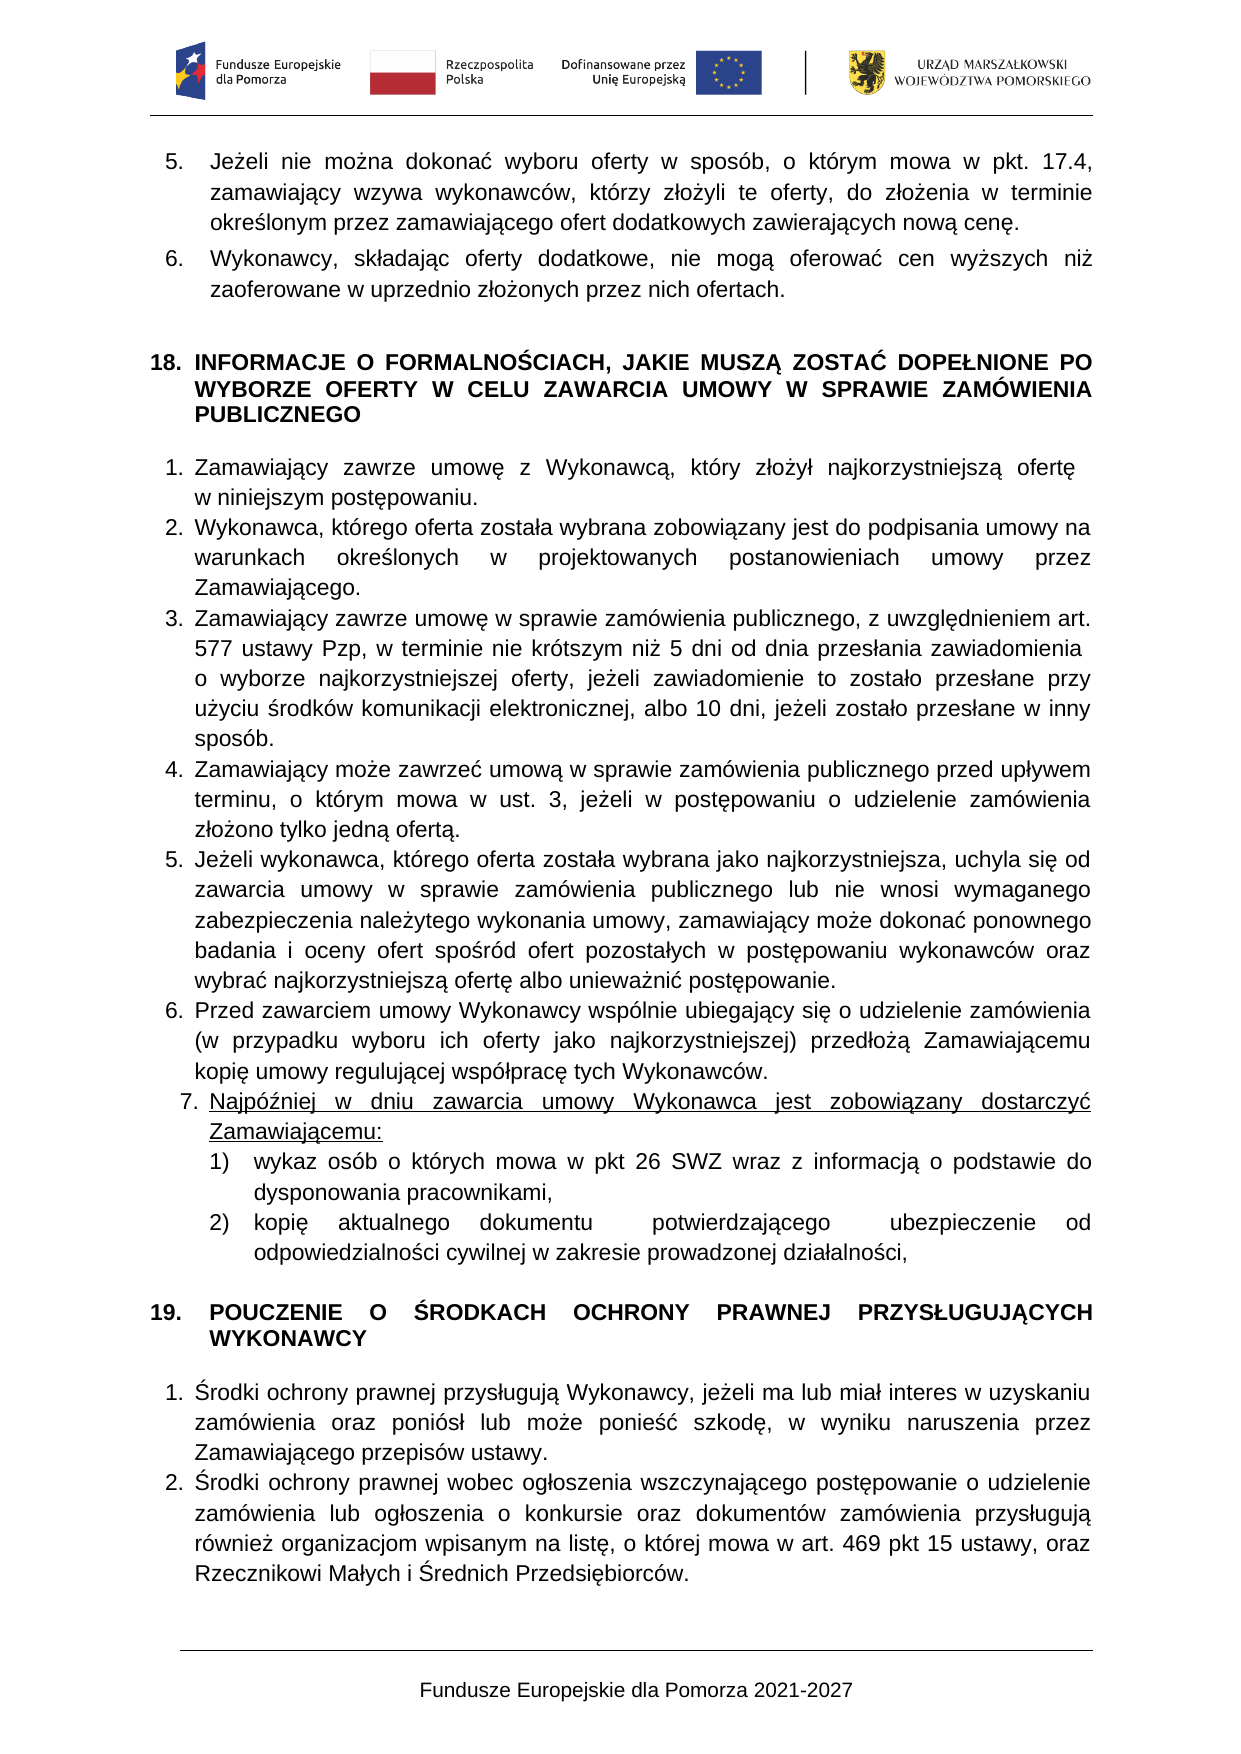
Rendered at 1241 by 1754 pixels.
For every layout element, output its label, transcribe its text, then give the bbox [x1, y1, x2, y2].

list Zamawiający może zawrzeć umową w sprawie zamówienia publicznego przed upływem terminu, o którym mowa w ust. 3, jeżeli w postępowaniu o udzielenie zamówienia złożono tylko jedną ofertą. [165, 756, 1092, 842]
list INFORMACJE O FORMALNOŚCIACH, JAKIE MUSZĄ ZOSTAĆ DOPEŁNIONE PO WYBORZE OFERTY W CELU ZAWARCIA UMOWY W SPRAWIE ZAMÓWIENIA PUBLICZNEGO [150, 350, 1094, 428]
list Jeżeli wykonawca, którego oferta została wybrana jako najkorzystniejsza, uchyla się od zawarcia umowy w sprawie zamówienia publicznego lub nie wnosi wymaganego zabezpieczenia należytego wykonania umowy, zamawiający może dokonać ponownego badania i oceny ofert spośród ofert pozostałych w postępowaniu wykonawców oraz wybrać najkorzystniejszą ofertę albo unieważnić postępowanie. [165, 846, 1092, 993]
list Zamawiający zawrze umowę z Wykonawcą, który złożył najkorzystniejszą ofertę w niniejszym postępowaniu. [165, 453, 1092, 510]
list Jeżeli nie można dokonać wyboru oferty w sposób, o którym mowa w pkt. 17.4, zamawiający wzywa wykonawców, którzy złożyli te oferty, do złożenia w terminie określonym przez zamawiającego ofert dodatkowych zawierających nową cenę. [165, 148, 1094, 235]
list Środki ochrony prawnej wobec ogłoszenia wszczynającego postępowanie o udzielenie zamówienia lub ogłoszenia o konkursie oraz dokumentów zamówienia przysługują również organizacjom wpisanym na listę, o której mowa w art. 469 pkt 15 ustawy, oraz Rzecznikowi Małych i Średnich Przedsiębiorców. [165, 1469, 1092, 1586]
list Środki ochrony prawnej przysługują Wykonawcy, jeżeli ma lub miał interes w uzyskaniu zamówienia oraz poniósł lub może ponieść szkodę, w wyniku naruszenia przez Zamawiającego przepisów ustawy. [165, 1379, 1092, 1465]
list wykaz osób o których mowa w pkt 26 SWZ wraz z informacją o podstawie do dysponowania pracownikami, [209, 1148, 1094, 1205]
list Zamawiający zawrze umowę w sprawie zamówienia publicznego, z uwzględnieniem art. 577 ustawy Pzp, w terminie nie krótszym niż 5 dni od dnia przesłania zawiadomienia o wyborze najkorzystniejszej oferty, jeżeli zawiadomienie to zostało przesłane przy użyciu środków komunikacji elektronicznej, albo 10 dni, jeżeli zostało przesłane w inny sposób. [165, 604, 1092, 752]
list Najpóźniej w dniu zawarcia umowy Wykonawca jest zobowiązany dostarczyć Zamawiającemu: [179, 1088, 1092, 1144]
list Wykonawca, którego oferta została wybrana zobowiązany jest do podpisania umowy na warunkach określonych w projektowanych postanowieniach umowy przez Zamawiającego. [165, 514, 1092, 601]
list Wykonawcy, składając oferty dodatkowe, nie mogą oferować cen wyższych niż zaoferowane w uprzednio złożonych przez nich ofertach. [165, 245, 1094, 302]
list kopię aktualnego dokumentu potwierdzającego ubezpieczenie od odpowiedzialności cywilnej w zakresie prowadzonej działalności, [209, 1209, 1092, 1265]
list Przed zawarciem umowy Wykonawcy wspólnie ubiegający się o udzielenie zamówienia (w przypadku wyboru ich oferty jako najkorzystniejszej) przedłożą Zamawiającemu kopię umowy regulującej współpracę tych Wykonawców. [165, 997, 1092, 1084]
picture [161, 26, 1094, 115]
list POUCZENIE O ŚRODKACH OCHRONY PRAWNEJ PRZYSŁUGUJĄCYCH WYKONAWCY [150, 1299, 1094, 1351]
